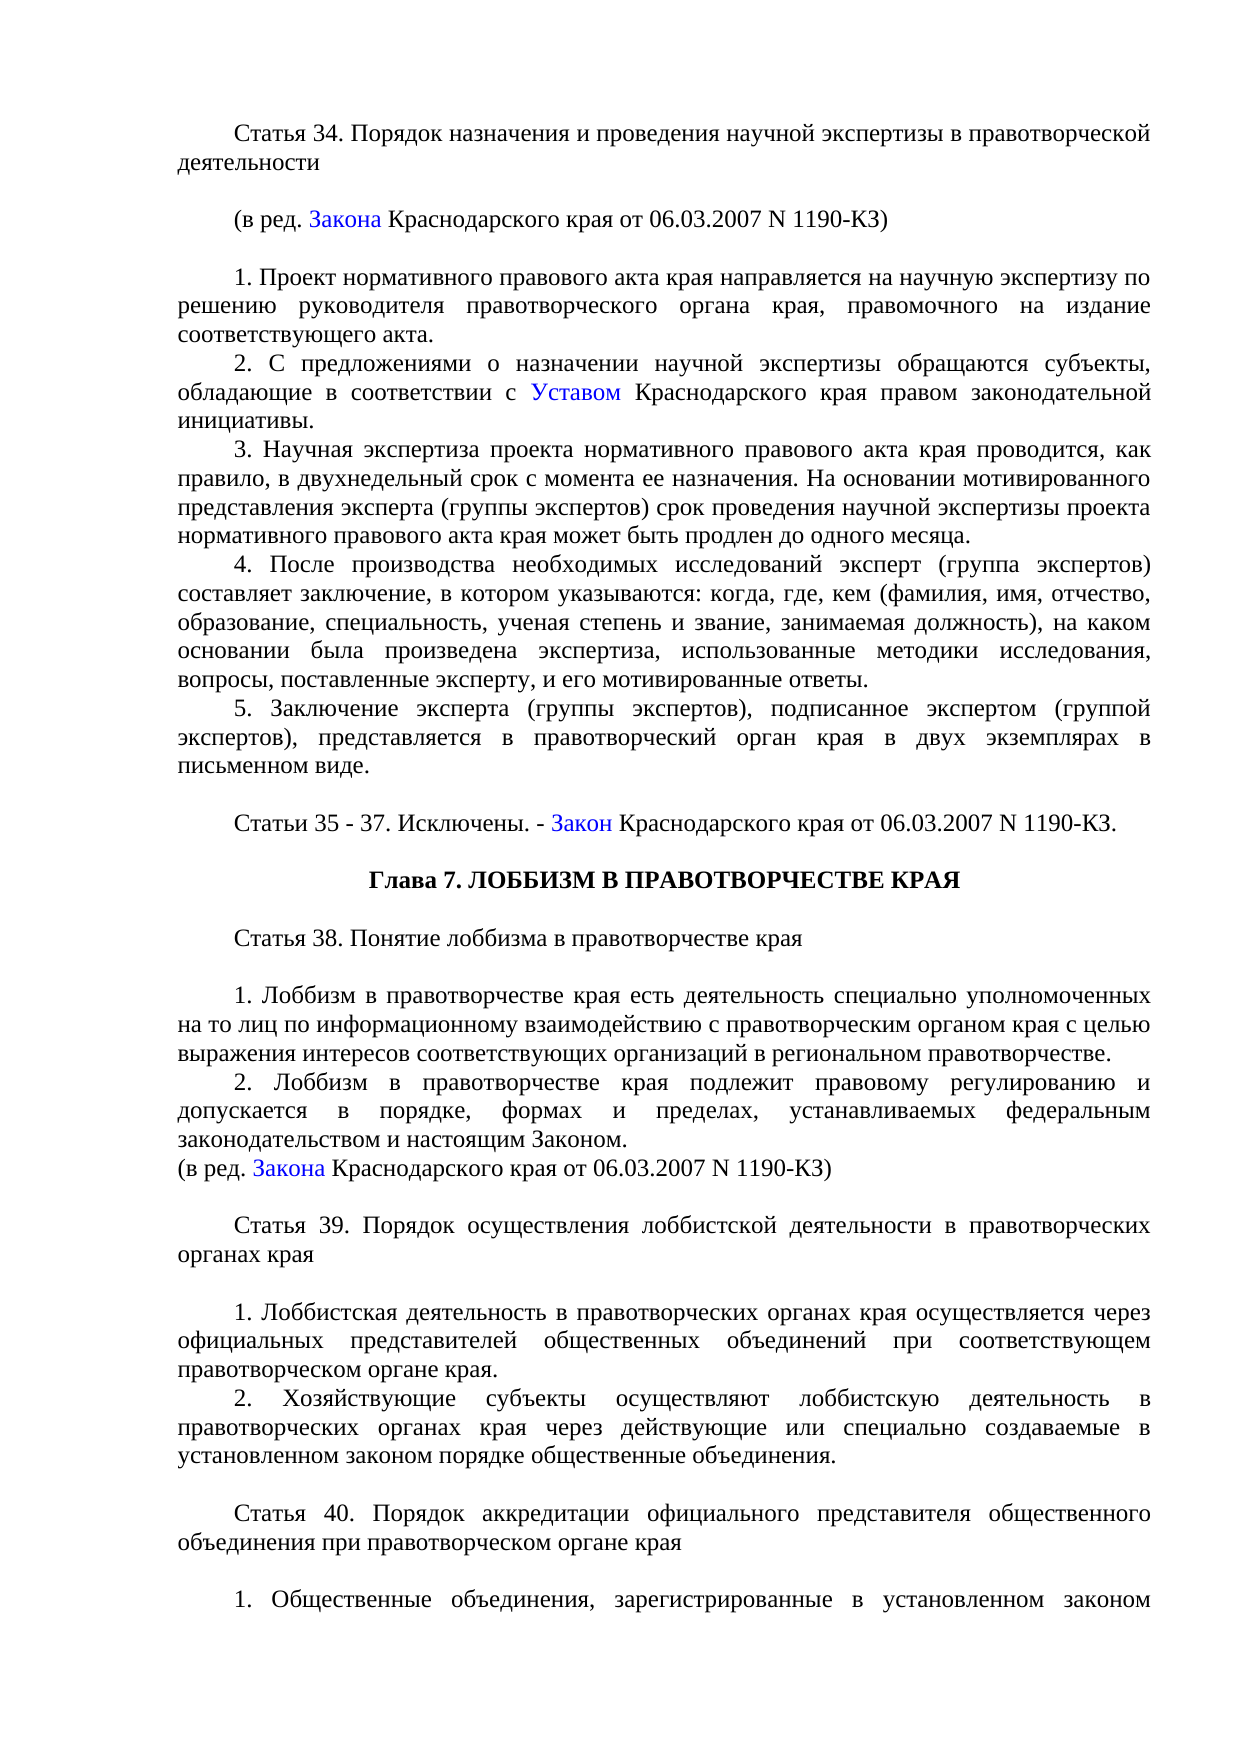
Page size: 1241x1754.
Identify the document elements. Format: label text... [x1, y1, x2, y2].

text (в ред. Закона Краснодарского края от 06.03.2007 N 1190-КЗ) [177, 1153, 1152, 1182]
text 1. Лоббистская деятельность в правотворческих органах края осуществляется через официальных представителей общественных объединений при соответствующем правотворческом органе края. [177, 1297, 1152, 1383]
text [177, 1584, 1152, 1613]
text 2. Хозяйствующие субъекты осуществляют лоббистскую деятельность в правотворческих органах края через действующие или специально создаваемые в установленном законом порядке общественные объединения. [177, 1383, 1152, 1469]
text Статья 40. Порядок аккредитации официального представителя общественного объединения при правотворческом органе края [177, 1498, 1152, 1556]
text Статья 38. Понятие лоббизма в правотворчестве края [177, 923, 1152, 952]
text 1. Лоббизм в правотворчестве края есть деятельность специально уполномоченных на то лиц по информационному взаимодействию с правотворческим органом края с целью выражения интересов соответствующих организаций в региональном правотворчестве. [177, 981, 1152, 1067]
text 2. Лоббизм в правотворчестве края подлежит правовому регулированию и допускается в порядке, формах и пределах, устанавливаемых федеральным законодательством и настоящим Законом. [177, 1067, 1152, 1153]
text 2. С предложениями о назначении научной экспертизы обращаются субъекты, обладающие в соответствии с Уставом Краснодарского края правом законодательной инициативы. [177, 348, 1152, 434]
text 5. Заключение эксперта (группы экспертов), подписанное экспертом (группой экспертов), представляется в правотворческий орган края в двух экземплярах в письменном виде. [177, 693, 1152, 779]
text Статьи 35 - 37. Исключены. - Закон Краснодарского края от 06.03.2007 N 1190-КЗ. [177, 808, 1152, 837]
text 3. Научная экспертиза проекта нормативного правового акта края проводится, как правило, в двухнедельный срок с момента ее назначения. На основании мотивированного представления эксперта (группы экспертов) срок проведения научной экспертизы проекта нормативного правового акта края может быть продлен до одного месяца. [177, 434, 1152, 549]
text Статья 39. Порядок осуществления лоббистской деятельности в правотворческих органах края [177, 1211, 1152, 1268]
text Глава 7. ЛОББИЗМ В ПРАВОТВОРЧЕСТВЕ КРАЯ [177, 866, 1152, 894]
text Статья 34. Порядок назначения и проведения научной экспертизы в правотворческой деятельности [177, 118, 1152, 176]
text 4. После производства необходимых исследований эксперт (группа экспертов) составляет заключение, в котором указываются: когда, где, кем (фамилия, имя, отчество, образование, специальность, ученая степень и звание, занимаемая должность), на каком основании была произведена экспертиза, использованные методики исследования, вопросы, поставленные эксперту, и его мотивированные ответы. [177, 549, 1152, 693]
text (в ред. Закона Краснодарского края от 06.03.2007 N 1190-КЗ) [177, 204, 1152, 233]
text 1. Проект нормативного правового акта края направляется на научную экспертизу по решению руководителя правотворческого органа края, правомочного на издание соответствующего акта. [177, 262, 1152, 348]
